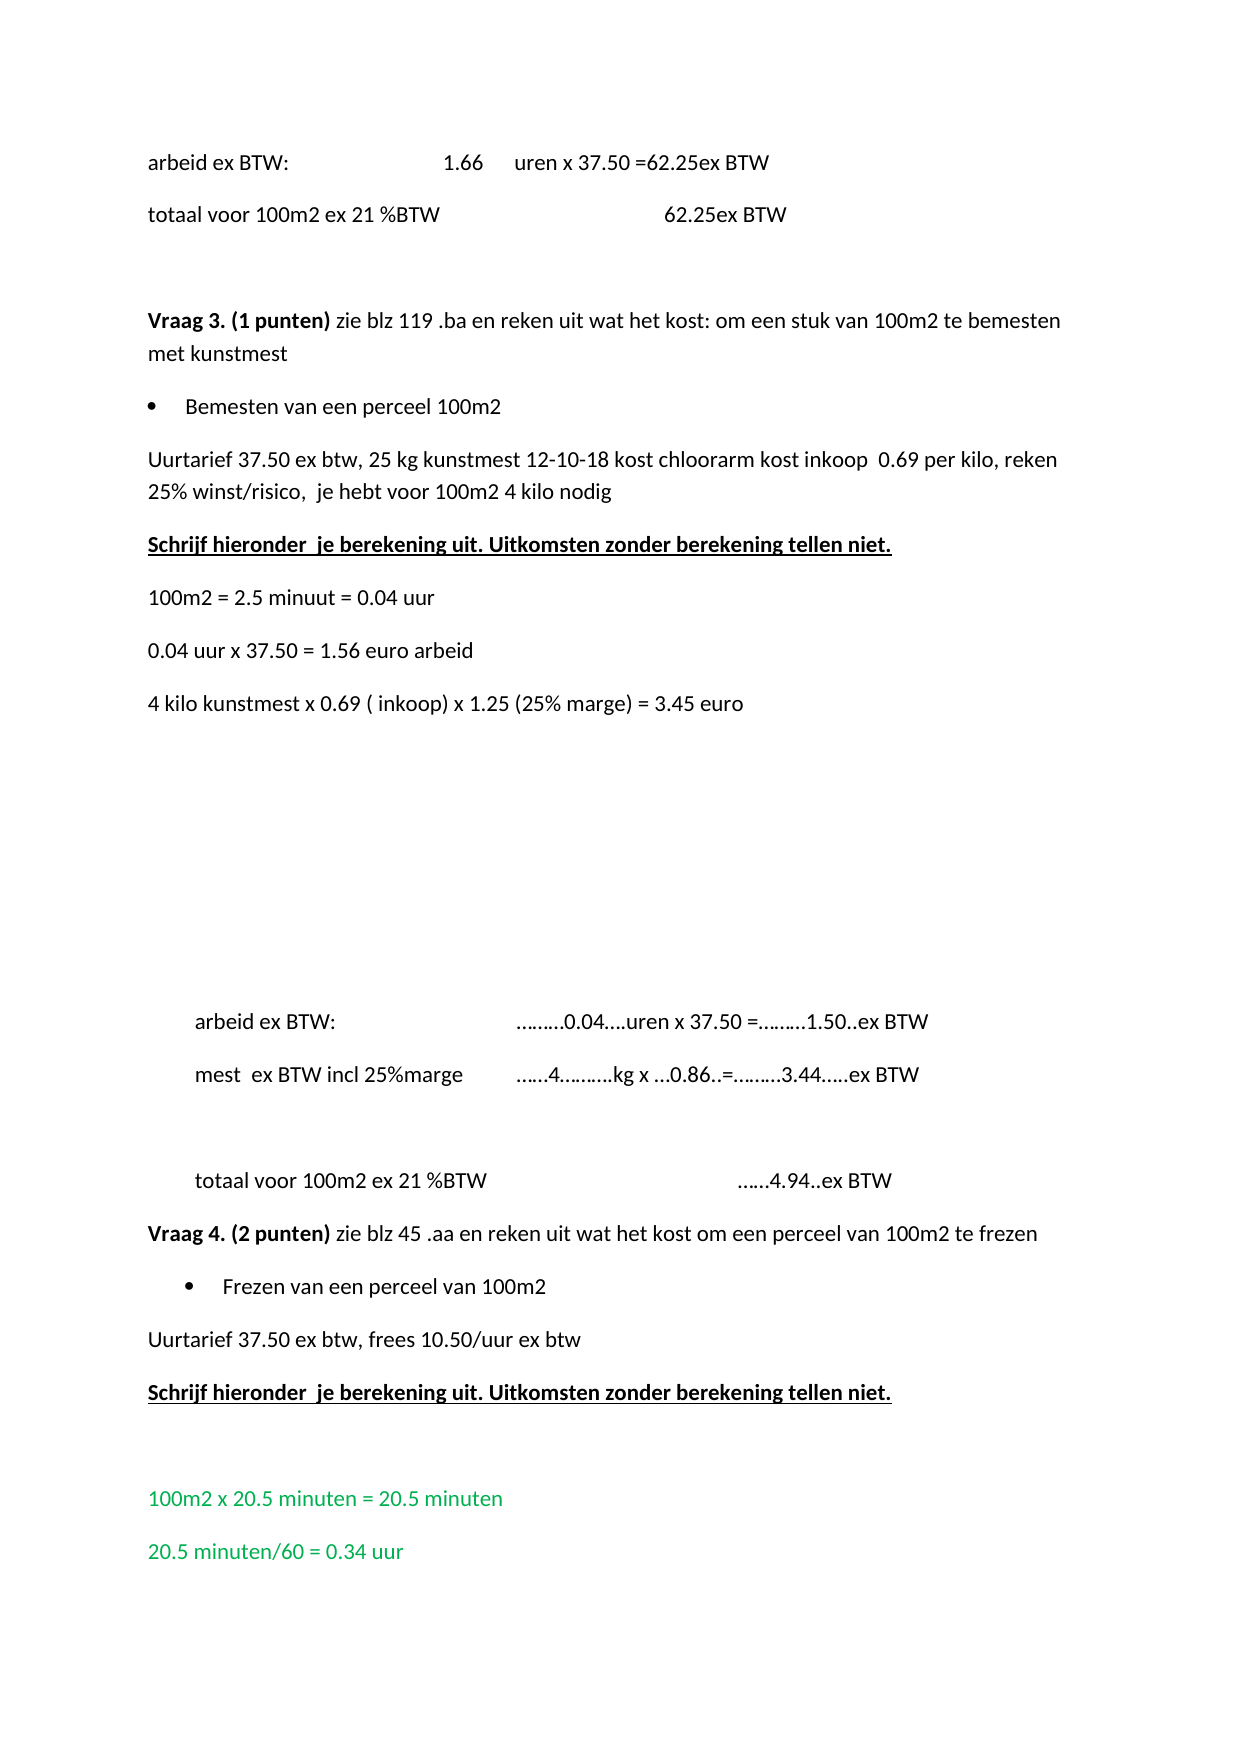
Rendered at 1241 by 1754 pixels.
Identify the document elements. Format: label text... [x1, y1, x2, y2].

text totaal voor 100m2 ex 21 %BTW 62.25ex BTW [148, 201, 1093, 229]
text 20.5 minuten/60 = 0.34 uur [148, 1537, 1093, 1566]
text totaal voor 100m2 ex 21 %BTW ……4.94..ex BTW [194, 1166, 1093, 1194]
text 100m2 x 20.5 minuten = 20.5 minuten [148, 1484, 1093, 1512]
text Uurtarief 37.50 ex btw, frees 10.50/uur ex btw [148, 1325, 1093, 1353]
text 100m2 = 2.5 minuut = 0.04 uur [148, 583, 1093, 611]
text 4 kilo kunstmest x 0.69 ( inkoop) x 1.25 (25% marge) = 3.45 euro [148, 689, 1093, 717]
text Uurtarief 37.50 ex btw, 25 kg kunstmest 12-10-18 kost chloorarm kost inkoop 0.69 per kilo, reken 25% winst/risico, je hebt voor 100m2 4 kilo nodig [148, 445, 1093, 505]
list Frezen van een perceel van 100m2 [185, 1272, 1093, 1300]
text arbeid ex BTW: ………0.04….uren x 37.50 =………1.50..ex BTW [194, 1007, 1093, 1035]
text Vraag 3. (1 punten) zie blz 119 .ba en reken uit wat het kost: om een stuk van 100m2 te bemesten met kunstmest [148, 307, 1093, 367]
text Schrijf hieronder je berekening uit. Uitkomsten zonder berekening tellen niet. [148, 1378, 1093, 1406]
text Schrijf hieronder je berekening uit. Uitkomsten zonder berekening tellen niet. [148, 530, 1093, 558]
text 0.04 uur x 37.50 = 1.56 euro arbeid [148, 636, 1093, 664]
text Vraag 4. (2 punten) zie blz 45 .aa en reken uit wat het kost om een perceel van 100m2 te frezen [148, 1219, 1093, 1247]
list Bemesten van een perceel 100m2 [148, 392, 1093, 420]
text arbeid ex BTW: 1.66 uren x 37.50 =62.25ex BTW [148, 148, 1093, 176]
text mest ex BTW incl 25%marge ……4……….kg x …0.86..=………3.44…..ex BTW [194, 1060, 1093, 1088]
